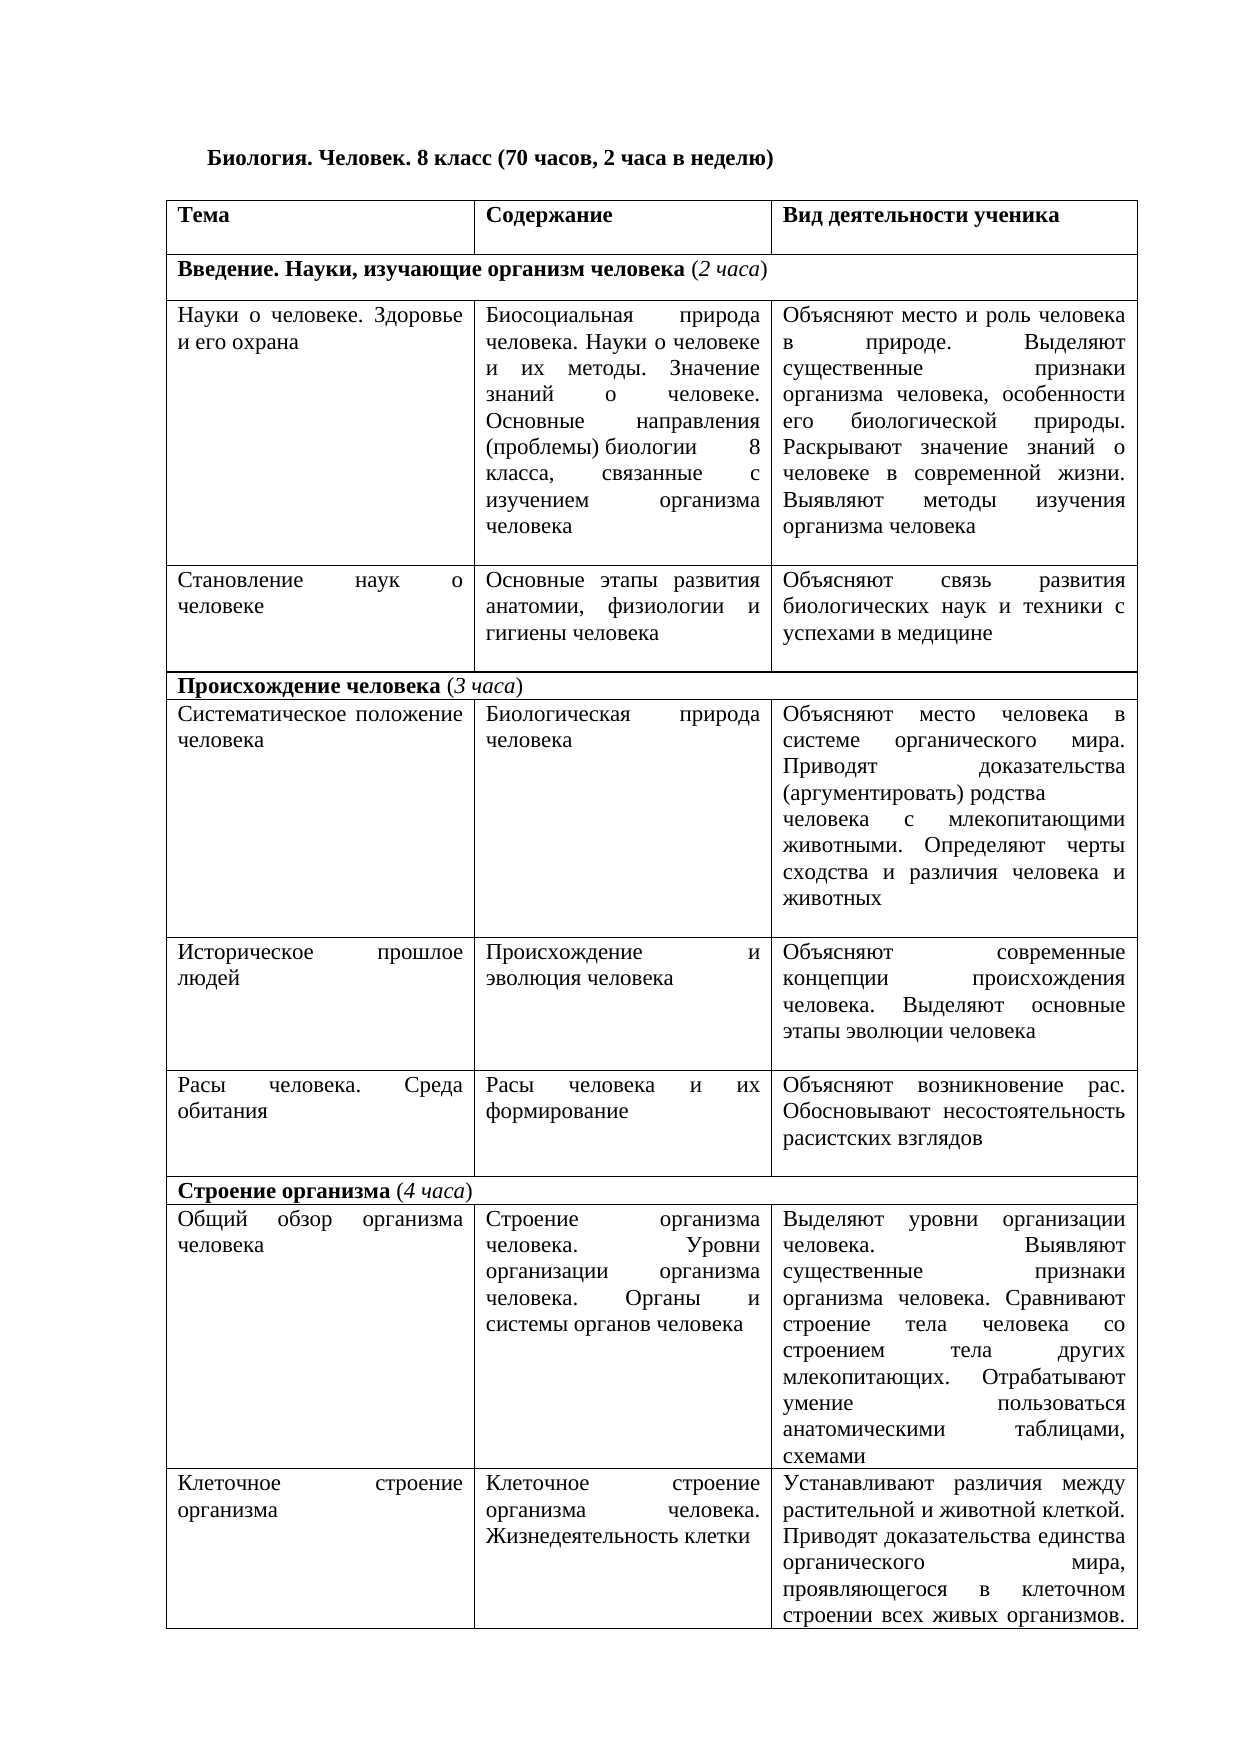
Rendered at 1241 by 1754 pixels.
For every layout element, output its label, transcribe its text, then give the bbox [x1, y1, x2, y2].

table_cell Становление наук о человеке [167, 566, 474, 671]
table_header Тема [167, 201, 474, 254]
table_cell Биосоциальная природа человека. Науки о человеке и их методы. Значение знаний о человеке. Основные направления (проблемы) биологии 8 класса, связанные с изучением организма человека [475, 301, 771, 565]
table_cell Происхождение и эволюция человека [475, 938, 771, 1070]
table_cell Расы человека. Среда обитания [167, 1071, 474, 1176]
table_cell Строение организма (4 часа) [167, 1177, 1137, 1204]
table_cell Основные этапы развития анатомии, физиологии и гигиены человека [475, 566, 771, 671]
text Биология. Человек. 8 класс (70 часов, 2 часа в неделю) [177, 144, 1152, 171]
table_cell Общий обзор организма человека [167, 1205, 474, 1468]
table_cell Биологическая природа человека [475, 700, 771, 937]
table_header Содержание [475, 201, 771, 254]
table_cell Систематическое положение человека [167, 700, 474, 937]
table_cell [475, 1469, 771, 1627]
table_cell Историческое прошлое людей [167, 938, 474, 1070]
table_cell Объясняют место и роль человека в природе. Выделяют существенные признаки организма человека, особенности его биологической природы. Раскрывают значение знаний о человеке в современной жизни. Выявляют методы изучения организма человека [772, 301, 1137, 565]
table_cell Объясняют возникновение рас. Обосновывают несостоятельность расистских взглядов [772, 1071, 1137, 1176]
table_cell Науки о человеке. Здоровье и его охрана [167, 301, 474, 565]
table_cell Расы человека и их формирование [475, 1071, 771, 1176]
table_cell Происхождение человека (3 часа) [167, 673, 1137, 699]
table_cell Объясняют современные концепции происхождения человека. Выделяют основные этапы эволюции человека [772, 938, 1137, 1070]
table_header Вид деятельности ученика [772, 201, 1137, 254]
table_cell Введение. Науки, изучающие организм человека (2 часа) [167, 255, 1137, 300]
table_cell Выделяют уровни организации человека. Выявляют существенные признаки организма человека. Сравнивают строение тела человека со строением тела других млекопитающих. Отрабатывают умение пользоваться анатомическими таблицами, схемами [772, 1205, 1137, 1468]
table_cell Объясняют место человека в системе органического мира. Приводят доказательства (аргументировать) родства человека с млекопитающими животными. Определяют черты сходства и различия человека и животных [772, 700, 1137, 937]
table_cell Строение организма человека. Уровни организации организма человека. Органы и системы органов человека [475, 1205, 771, 1468]
table_cell Объясняют связь развития биологических наук и техники с успехами в медицине [772, 566, 1137, 671]
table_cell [167, 1469, 474, 1627]
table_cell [772, 1469, 1137, 1627]
